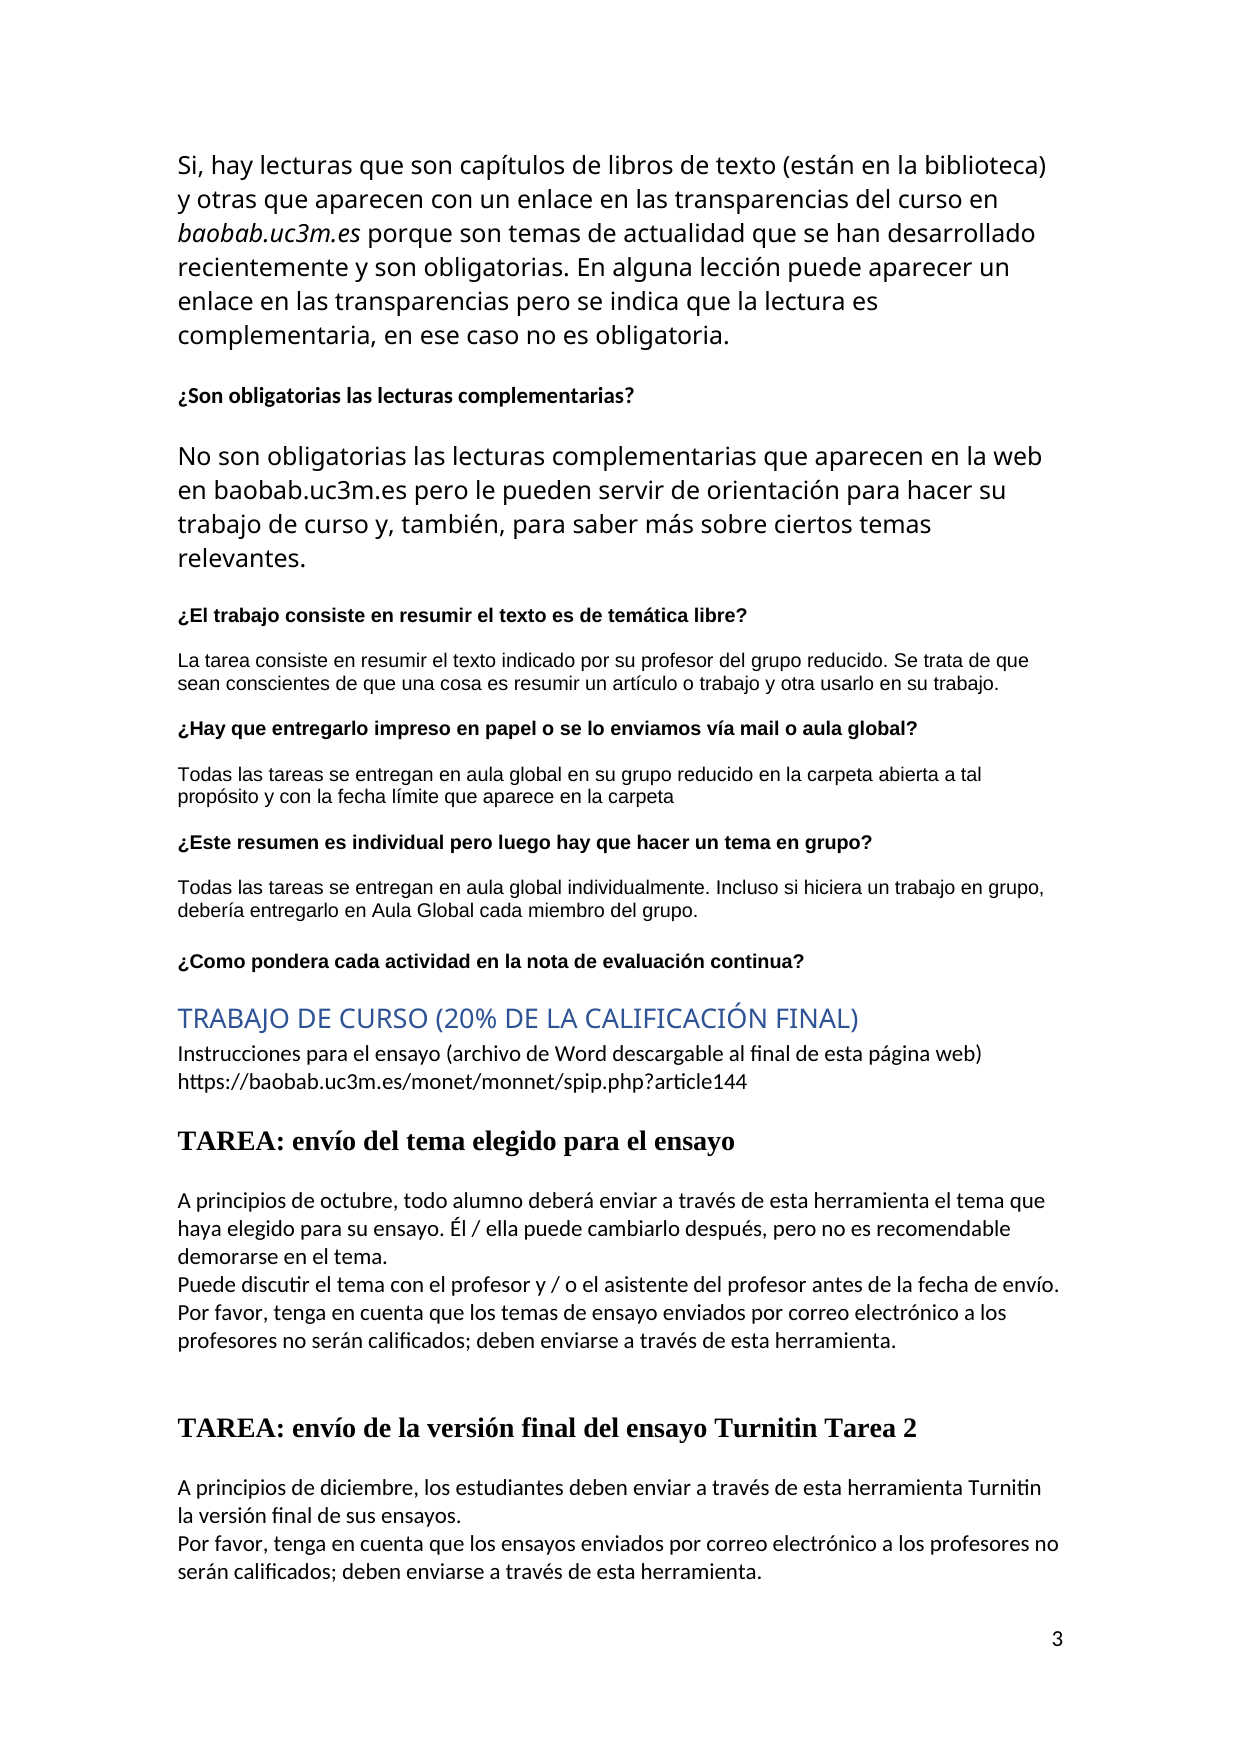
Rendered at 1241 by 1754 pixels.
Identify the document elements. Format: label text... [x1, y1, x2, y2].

text Por favor, tenga en cuenta que los temas de ensayo enviados por correo electrónico a los profesores no serán calificados; deben enviarse a través de esta herramienta. [177, 1298, 1063, 1354]
text ¿Son obligatorias las lecturas complementarias? [177, 381, 1063, 409]
text ¿Como pondera cada actividad en la nota de evaluación continua? [177, 950, 1063, 972]
text https://baobab.uc3m.es/monet/monnet/spip.php?article144 [177, 1067, 1063, 1095]
subtitle TAREA: envío del tema elegido para el ensayo [177, 1124, 1063, 1157]
subtitle TRABAJO DE CURSO (20% DE LA CALIFICACIÓN FINAL) [177, 999, 1063, 1036]
text La tarea consiste en resumir el texto indicado por su profesor del grupo reducido. Se trata de que sean conscientes de que una cosa es resumir un artículo o trabajo y otra usarlo en su trabajo. [177, 649, 1063, 694]
subtitle TAREA: envío de la versión final del ensayo Turnitin Tarea 2 [177, 1411, 1063, 1443]
text ¿El trabajo consiste en resumir el texto es de temática libre? [177, 604, 1063, 626]
text Todas las tareas se entregan en aula global individualmente. Incluso si hiciera un trabajo en grupo, debería entregarlo en Aula Global cada miembro del grupo. [177, 876, 1063, 922]
text Por favor, tenga en cuenta que los ensayos enviados por correo electrónico a los profesores no serán calificados; deben enviarse a través de esta herramienta. [177, 1529, 1063, 1585]
text A principios de diciembre, los estudiantes deben enviar a través de esta herramienta Turnitin la versión final de sus ensayos. [177, 1473, 1063, 1529]
text Instrucciones para el ensayo (archivo de Word descargable al final de esta página web) [177, 1039, 1063, 1067]
text A principios de octubre, todo alumno deberá enviar a través de esta herramienta el tema que haya elegido para su ensayo. Él / ella puede cambiarlo después, pero no es recomendable demorarse en el tema. [177, 1186, 1063, 1270]
text ¿Este resumen es individual pero luego hay que hacer un tema en grupo? [177, 831, 1063, 853]
text ¿Hay que entregarlo impreso en papel o se lo enviamos vía mail o aula global? [177, 717, 1063, 740]
text Si, hay lecturas que son capítulos de libros de texto (están en la biblioteca) y otras que aparecen con un enlace en las transparencias del curso en baobab.uc3m.es porque son temas de actualidad que se han desarrollado recientemente y son obligatorias. En alguna lección puede aparecer un enlace en las transparencias pero se indica que la lectura es complementaria, en ese caso no es obligatoria. [177, 148, 1063, 352]
text Puede discutir el tema con el profesor y / o el asistente del profesor antes de la fecha de envío. [177, 1270, 1063, 1298]
text No son obligatorias las lecturas complementarias que aparecen en la web en baobab.uc3m.es pero le pueden servir de orientación para hacer su trabajo de curso y, también, para saber más sobre ciertos temas relevantes. [177, 438, 1063, 574]
text Todas las tareas se entregan en aula global en su grupo reducido en la carpeta abierta a tal propósito y con la fecha límite que aparece en la carpeta [177, 763, 1063, 808]
